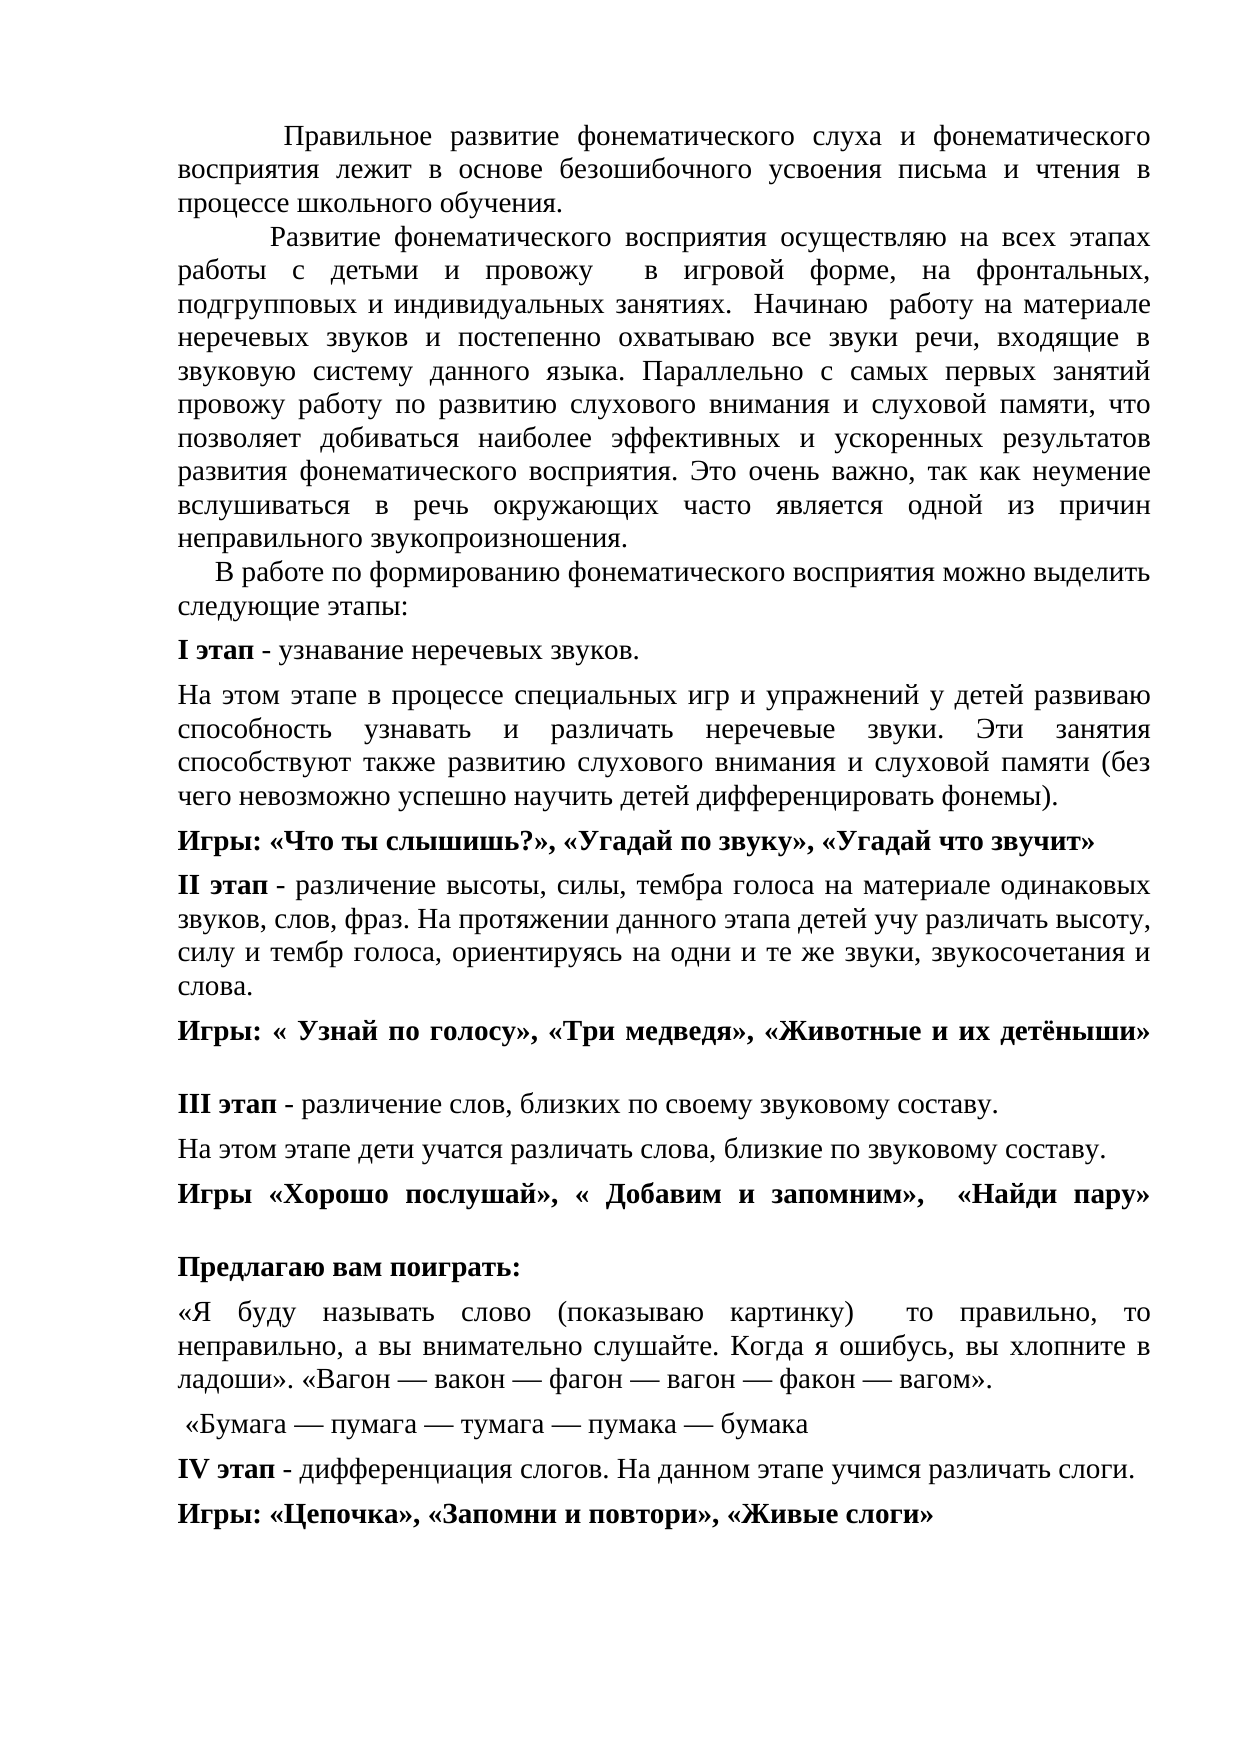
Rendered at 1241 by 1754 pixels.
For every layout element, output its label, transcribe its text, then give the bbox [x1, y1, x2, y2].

text На этом этапе дети учатся различать слова, близкие по звуковому составу. [177, 1131, 1152, 1165]
text Развитие фонематического восприятия осуществляю на всех этапах работы с детьми и провожу в игровой форме, на фронтальных, подгрупповых и индивидуальных занятиях. Начинаю работу на материале неречевых звуков и постепенно охватываю все звуки речи, входящие в звуковую систему данного языка. Параллельно с самых первых занятий провожу работу по развитию слухового внимания и слуховой памяти, что позволяет добиваться наиболее эффективных и ускоренных результатов развития фонематического восприятия. Это очень важно, так как неумение вслушиваться в речь окружающих часто является одной из причин неправильного звукопроизношения. [177, 219, 1152, 554]
text Игры «Хорошо послушай», « Добавим и запомним», «Найди пару» [177, 1176, 1152, 1238]
text II этап - различение высоты, силы, тембра голоса на материале одинаковых звуков, слов, фраз. На протяжении данного этапа детей учу различать высоту, силу и тембр голоса, ориентируясь на одни и те же звуки, звукосочетания и слова. [177, 867, 1152, 1002]
text Игры: «Цепочка», «Запомни и повтори», «Живые слоги» [177, 1496, 1152, 1529]
text IV этап - дифференциация слогов. На данном этапе учимся различать слоги. [177, 1451, 1152, 1484]
text I этап - узнавание неречевых звуков. [177, 632, 1152, 666]
text В работе по формированию фонематического восприятия можно выделить следующие этапы: [177, 554, 1152, 621]
text Предлагаю вам поиграть: [177, 1249, 1152, 1283]
text Игры: «Что ты слышишь?», «Угадай по звуку», «Угадай что звучит» [177, 823, 1152, 856]
text «Бумага — пумага — тумага — пумака — бумака [177, 1406, 1152, 1440]
text Правильное развитие фонематического слуха и фонематического восприятия лежит в основе безошибочного усвоения письма и чтения в процессе школьного обучения. [177, 118, 1152, 219]
text III этап - различение слов, близких по своему звуковому составу. [177, 1086, 1152, 1120]
text «Я буду называть слово (показываю картинку) то правильно, то неправильно, а вы внимательно слушайте. Когда я ошибусь, вы хлопните в ладоши». «Вагон — вакон — фагон — вагон — факон — вагом». [177, 1294, 1152, 1395]
text На этом этапе в процессе специальных игр и упражнений у детей развиваю способность узнавать и различать неречевые звуки. Эти занятия способствуют также развитию слухового внимания и слуховой памяти (без чего невозможно успешно научить детей дифференцировать фонемы). [177, 677, 1152, 811]
text Игры: « Узнай по голосу», «Три медведя», «Животные и их детёныши» [177, 1013, 1152, 1075]
